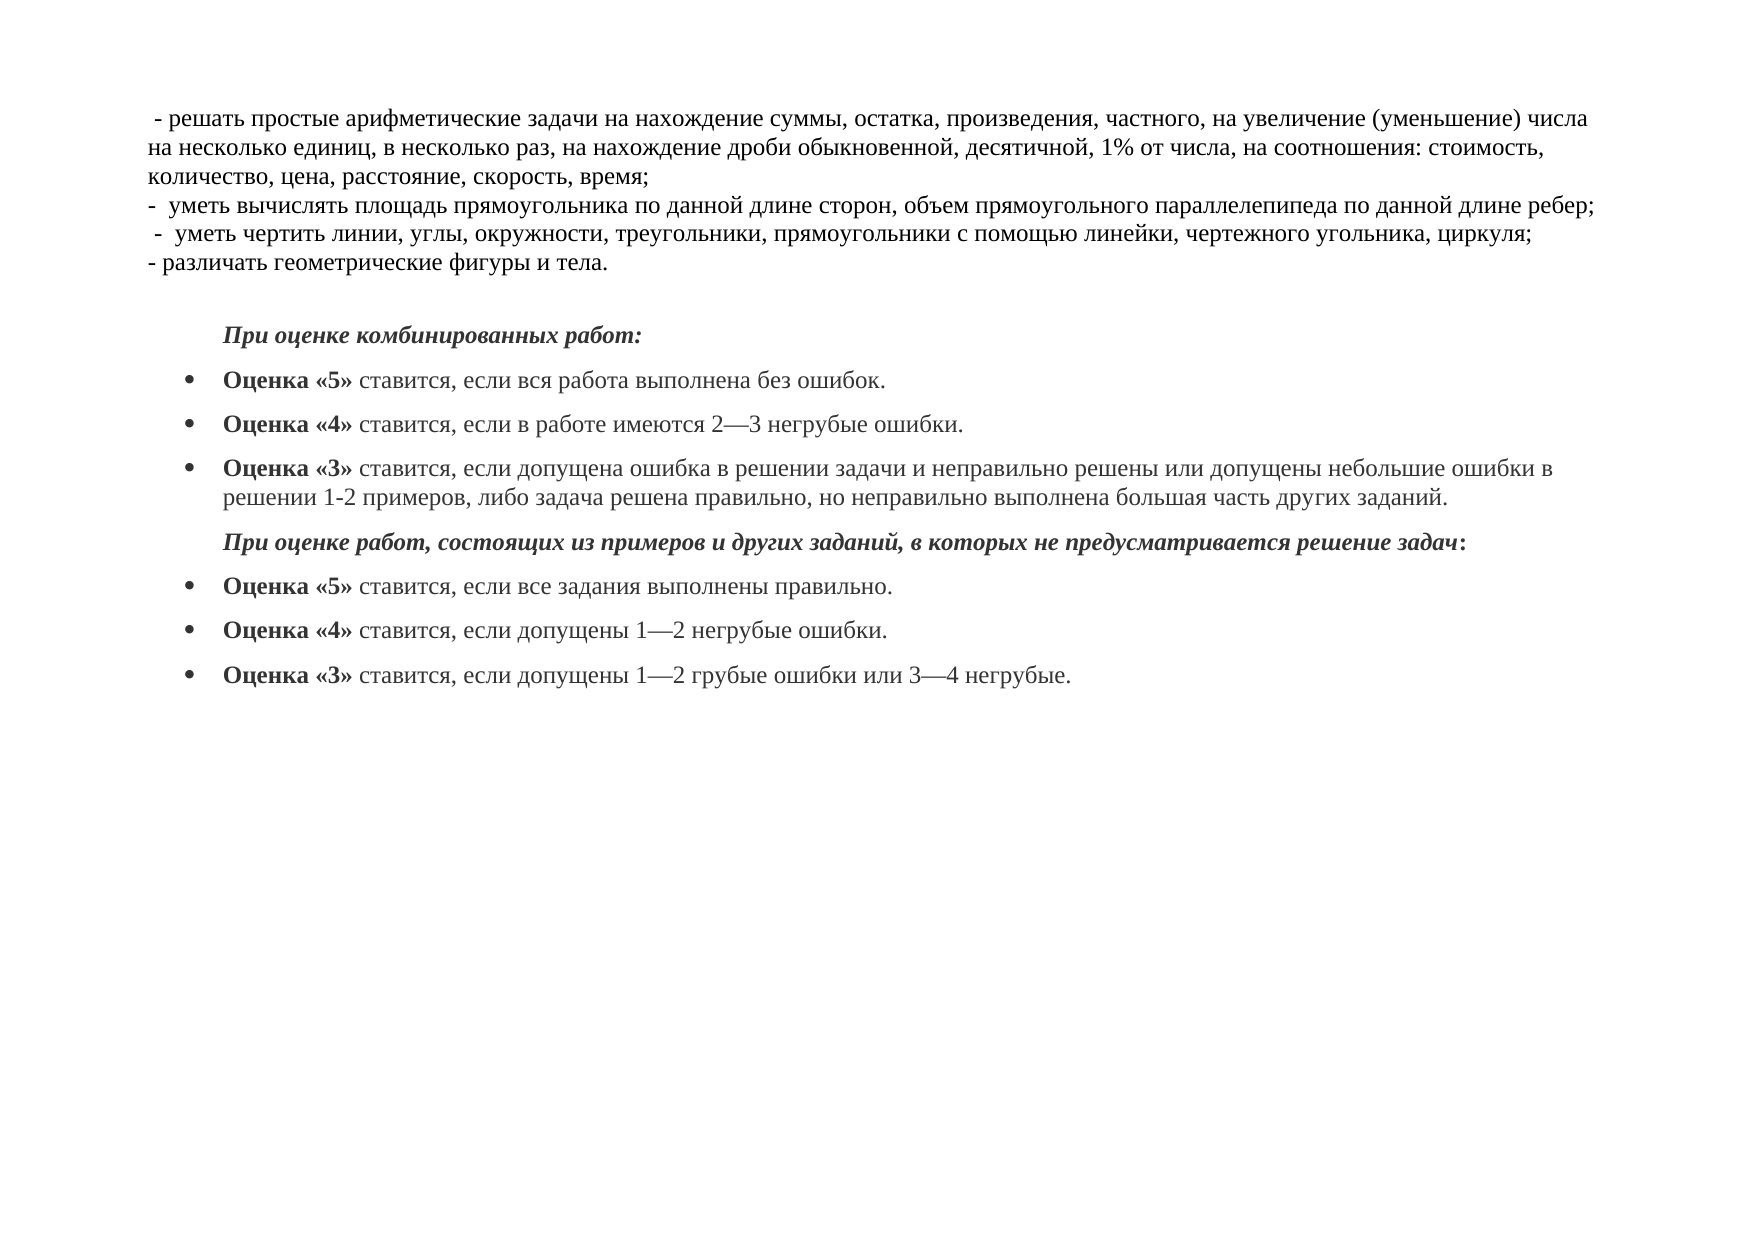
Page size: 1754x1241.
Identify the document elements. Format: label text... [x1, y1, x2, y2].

text При оценке комбинированных работ: [223, 320, 1606, 349]
text - решать простые арифметические задачи на нахождение суммы, остатка, произведения, частного, на увеличение (уменьшение) числа на несколько единиц, в несколько раз, на нахождение дроби обыкновенной, десятичной, 1% от числа, на соотношения: стоимость, количество, цена, расстояние, скорость, время; [148, 103, 1606, 190]
list Оценка «4» ставится, если допущены 1—2 негрубые ошибки. [185, 615, 1606, 644]
text При оценке работ, состоящих из примеров и других заданий, в которых не предусматривается решение задач: [223, 527, 1606, 555]
list Оценка «4» ставится, если в работе имеются 2—3 негрубые ошибки. [185, 409, 1606, 438]
text - уметь вычислять площадь прямоугольника по данной длине сторон, объем прямоугольного параллелепипеда по данной длине ребер; [148, 190, 1606, 218]
list Оценка «3» ставится, если допущены 1—2 грубые ошибки или 3—4 негрубые. [185, 660, 1606, 688]
list Оценка «3» ставится, если допущена ошибка в решении задачи и неправильно решены или допущены небольшие ошибки в решении 1-2 примеров, либо задача решена правильно, но неправильно выполнена большая часть других заданий. [185, 453, 1606, 511]
text - различать геометрические фигуры и тела. [148, 247, 1606, 276]
list Оценка «5» ставится, если все задания выполнены правильно. [185, 571, 1606, 600]
text - уметь чертить линии, углы, окружности, треугольники, прямоугольники с помощью линейки, чертежного угольника, циркуля; [148, 218, 1606, 247]
list Оценка «5» ставится, если вся работа выполнена без ошибок. [185, 365, 1606, 393]
